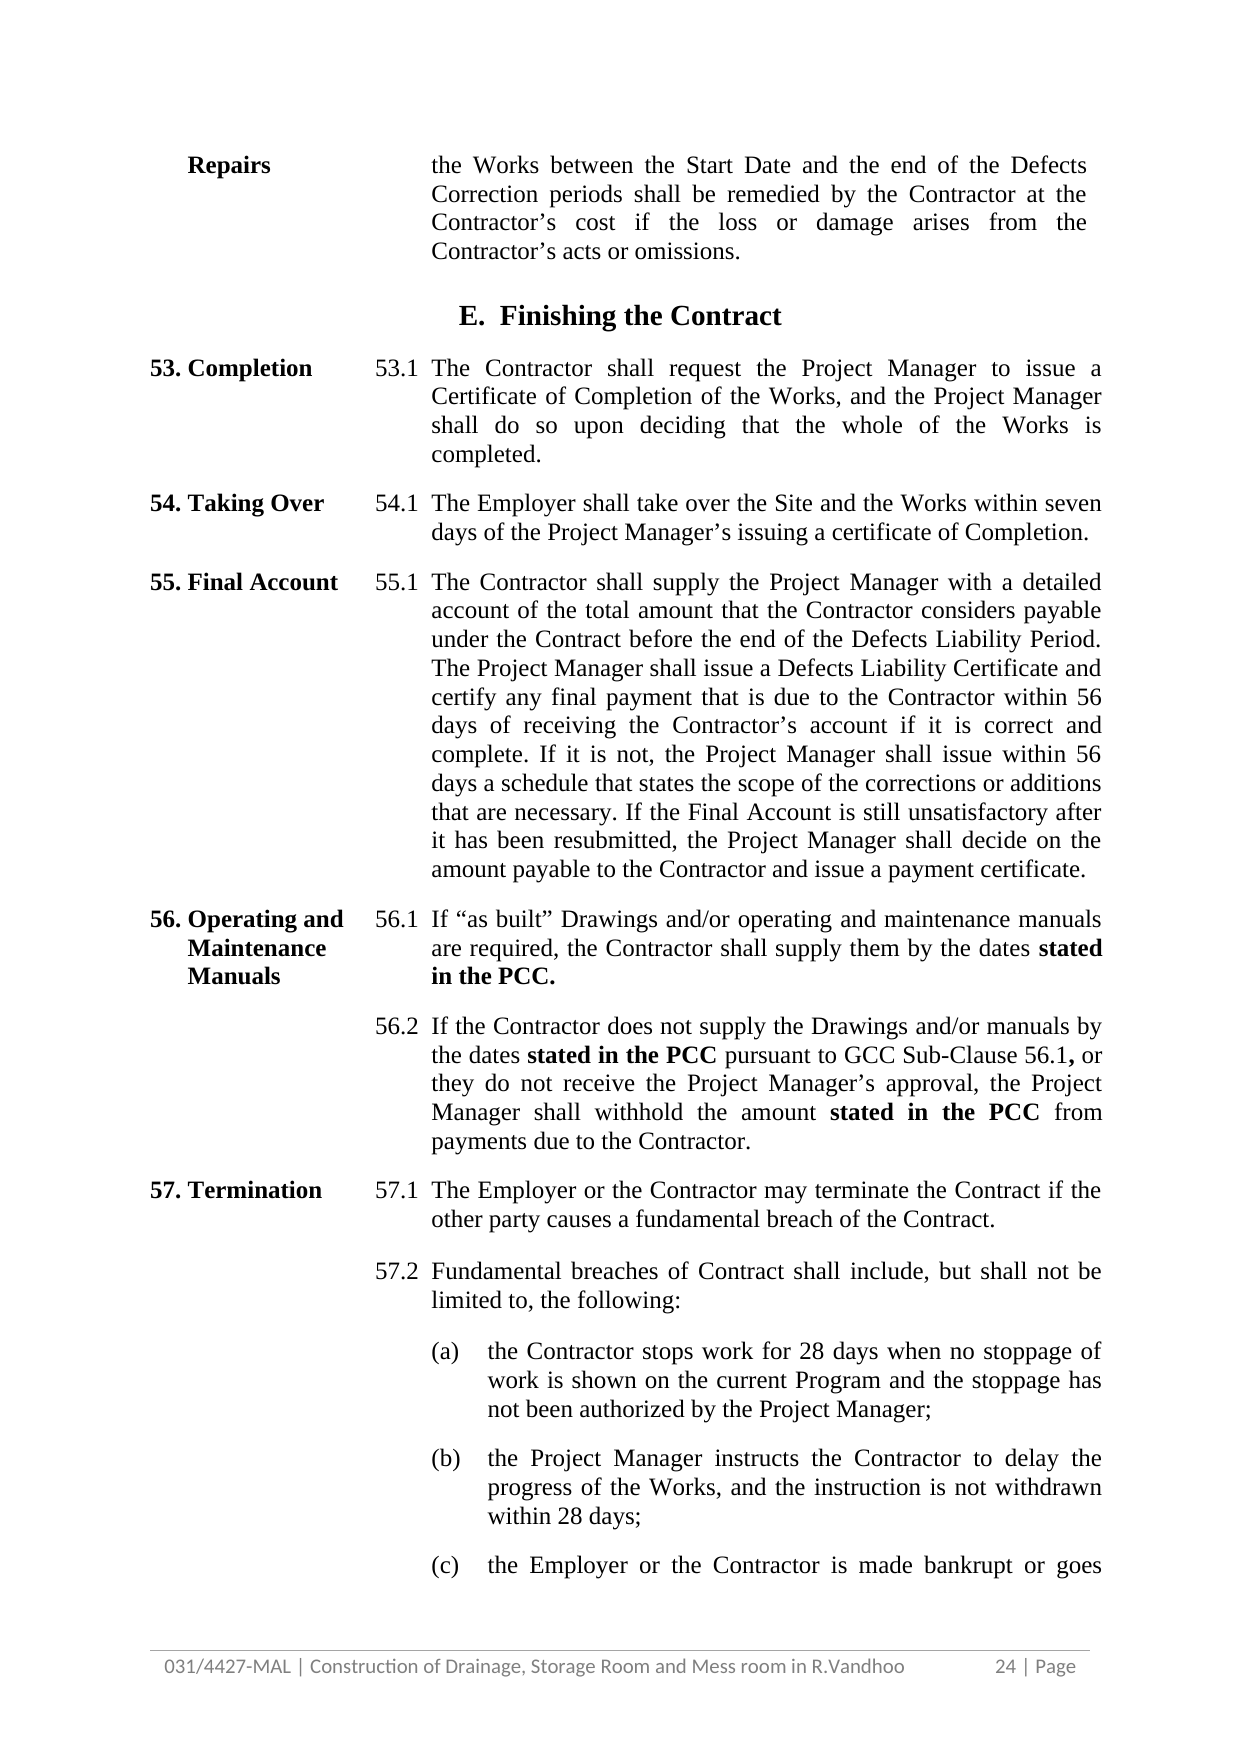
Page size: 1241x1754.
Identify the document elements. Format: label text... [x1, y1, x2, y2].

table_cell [364, 150, 1091, 286]
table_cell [364, 1176, 1106, 1579]
table_header Completion [139, 353, 364, 488]
text E. Finishing the Contract [150, 298, 1090, 332]
table_cell If “as built” Drawings and/or operating and maintenance manuals are required, the Contractor shall supply them by the dates stated in the PCC. If the Contractor does not supply the Drawings and/or manuals by the dates stated in the PCC pursuant to GCC Sub-Clause 56.1, or they do not receive the Project Manager’s approval, the Project Manager shall withhold the amount stated in the PCC from payments due to the Contractor. [364, 904, 1106, 1176]
table_cell Final Account [139, 567, 364, 904]
table_header The Contractor shall request the Project Manager to issue a Certificate of Completion of the Works, and the Project Manager shall do so upon deciding that the whole of the Works is completed. [364, 353, 1106, 488]
table_cell The Contractor shall supply the Project Manager with a detailed account of the total amount that the Contractor considers payable under the Contract before the end of the Defects Liability Period. The Project Manager shall issue a Defects Liability Certificate and certify any final payment that is due to the Contractor within 56 days of receiving the Contractor’s account if it is correct and complete. If it is not, the Project Manager shall issue within 56 days a schedule that states the scope of the corrections or additions that are necessary. If the Final Account is still unsatisfactory after it has been resubmitted, the Project Manager shall decide on the amount payable to the Contractor and issue a payment certificate. [364, 567, 1106, 904]
table_cell Termination [139, 1176, 364, 1579]
table_cell Taking Over [139, 489, 364, 567]
table_cell Cost of Repairs [139, 150, 364, 286]
table_cell Operating and Maintenance Manuals [139, 904, 364, 1176]
table_cell The Employer shall take over the Site and the Works within seven days of the Project Manager’s issuing a certificate of Completion. [364, 489, 1106, 567]
